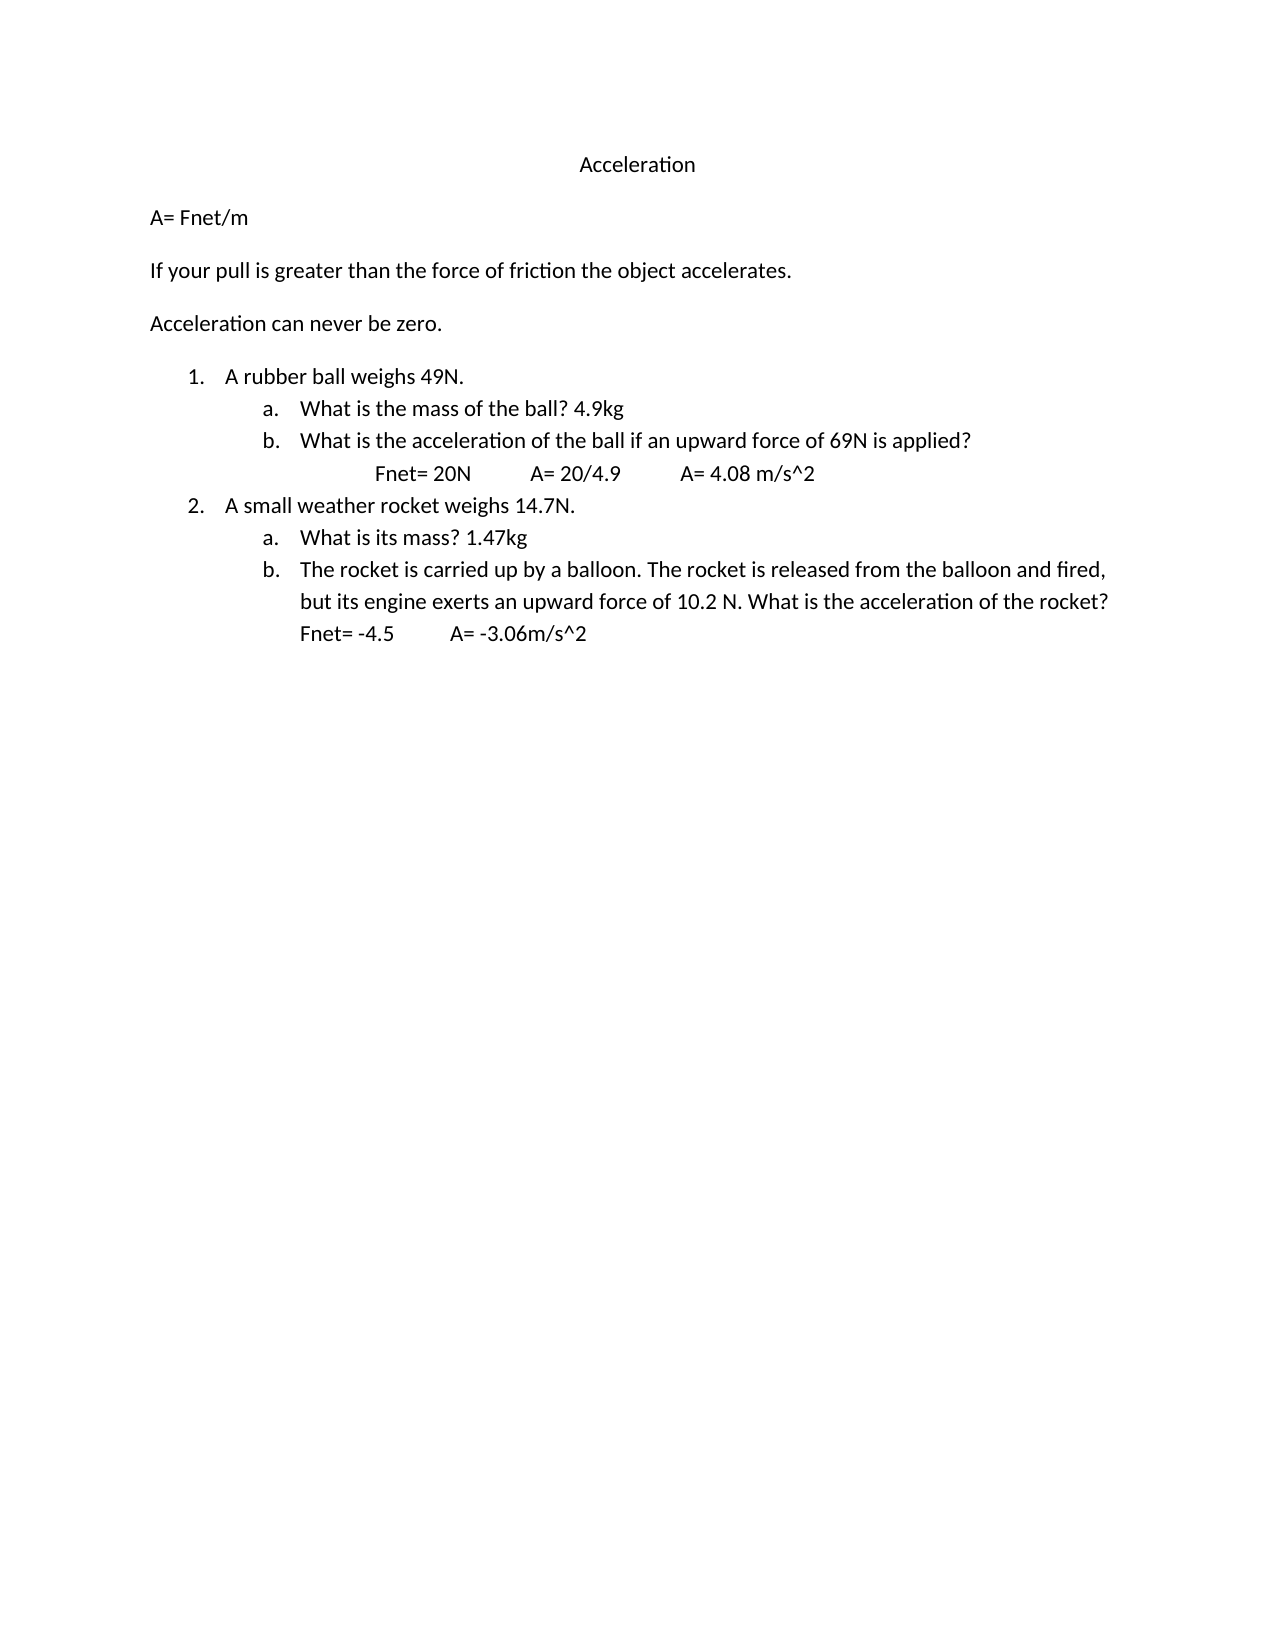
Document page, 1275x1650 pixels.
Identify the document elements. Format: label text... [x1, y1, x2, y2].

text If your pull is greater than the force of friction the object accelerates. [150, 256, 1125, 284]
list A rubber ball weighs 49N. [187, 362, 1125, 390]
list What is its mass? 1.47kg [262, 523, 1125, 551]
text Acceleration can never be zero. [150, 309, 1125, 337]
text A= Fnet/m [150, 203, 1125, 231]
list Fnet= 20N A= 20/4.9 A= 4.08 m/s^2 [375, 459, 1125, 487]
list The rocket is carried up by a balloon. The rocket is released from the balloon and fired, but its engine exerts an upward force of 10.2 N. What is the acceleration of the rocket? Fnet= -4.5 A= -3.06m/s^2 [262, 555, 1125, 648]
list A small weather rocket weighs 14.7N. [187, 491, 1125, 519]
text Acceleration [150, 150, 1125, 178]
list What is the acceleration of the ball if an upward force of 69N is applied? [262, 426, 1125, 454]
list What is the mass of the ball? 4.9kg [262, 394, 1125, 422]
